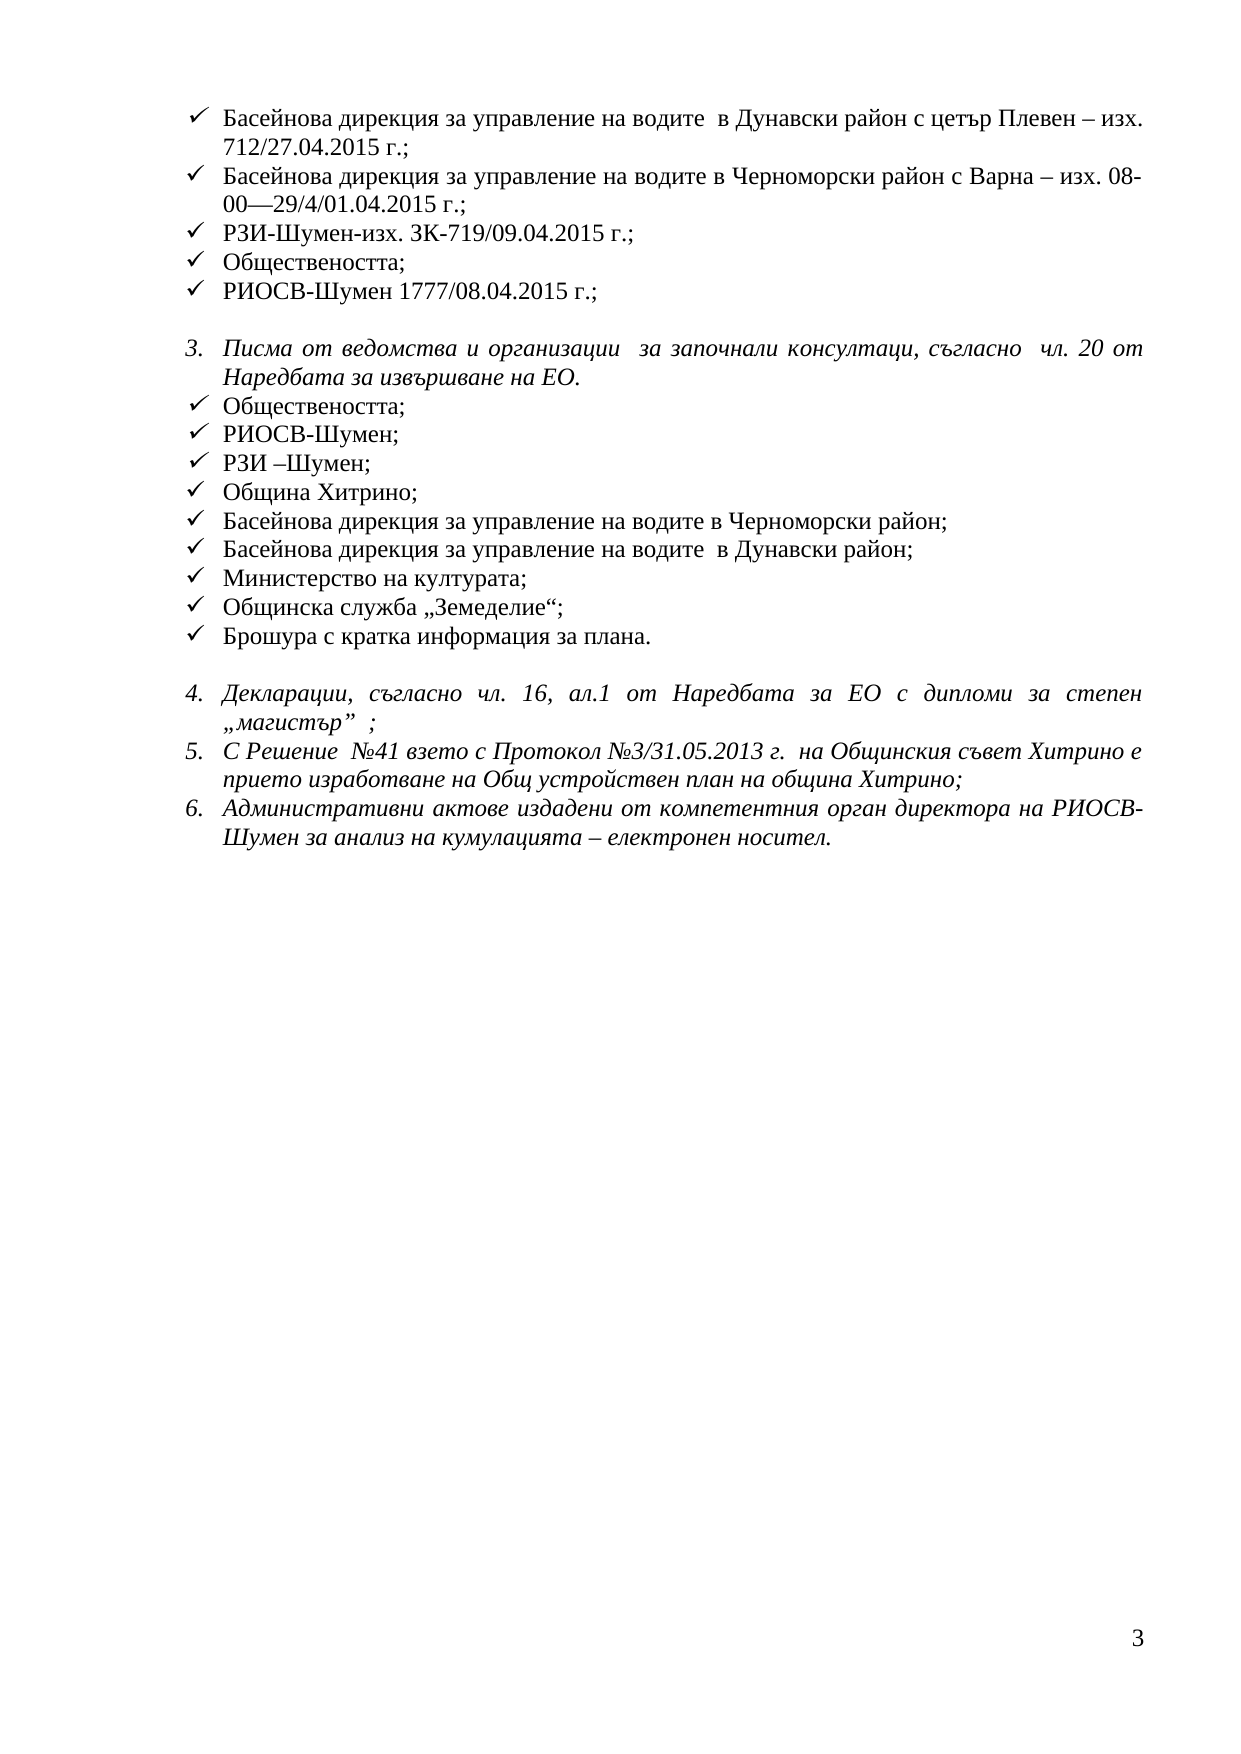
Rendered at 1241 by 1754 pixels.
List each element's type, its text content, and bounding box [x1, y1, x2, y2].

list РИОСВ-Шумен 1777/08.04.2015 г.; [185, 276, 1144, 304]
list С Решение №41 взето с Протокол №3/31.05.2013 г. на Общинския съвет Хитрино е прието изработване на Общ устройствен план на община Хитрино; [185, 736, 1144, 793]
list Обществеността; [185, 247, 1144, 276]
list Басейнова дирекция за управление на водите в Черноморски район с Варна – изх. 08-00—29/4/01.04.2015 г.; [185, 161, 1144, 218]
list Административни актове издадени от компетентния орган директора на РИОСВ-Шумен за анализ на кумулацията – електронен носител. [185, 793, 1144, 851]
list Декларации, съгласно чл. 16, ал.1 от Наредбата за ЕО с дипломи за степен „магистър” ; [185, 678, 1144, 736]
list Общинска служба „Земеделие“; [185, 592, 1144, 621]
list Брошура с кратка информация за плана. [185, 621, 1144, 649]
list Министерство на културата; [185, 563, 1144, 592]
list Писма от ведомства и организации за започнали консултаци, съгласно чл. 20 от Наредбата за извършване на ЕО. [185, 333, 1144, 391]
list РЗИ-Шумен-изх. ЗК-719/09.04.2015 г.; [185, 218, 1144, 247]
list Община Хитрино; [185, 477, 1144, 506]
list Басейнова дирекция за управление на водите в Дунавски район с цетър Плевен – изх. 712/27.04.2015 г.; [185, 103, 1144, 161]
list РИОСВ-Шумен; [185, 419, 1144, 448]
list Басейнова дирекция за управление на водите в Дунавски район; [185, 534, 1144, 563]
list Басейнова дирекция за управление на водите в Черноморски район; [185, 506, 1144, 534]
list РЗИ –Шумен; [185, 448, 1144, 477]
list Обществеността; [185, 391, 1144, 419]
